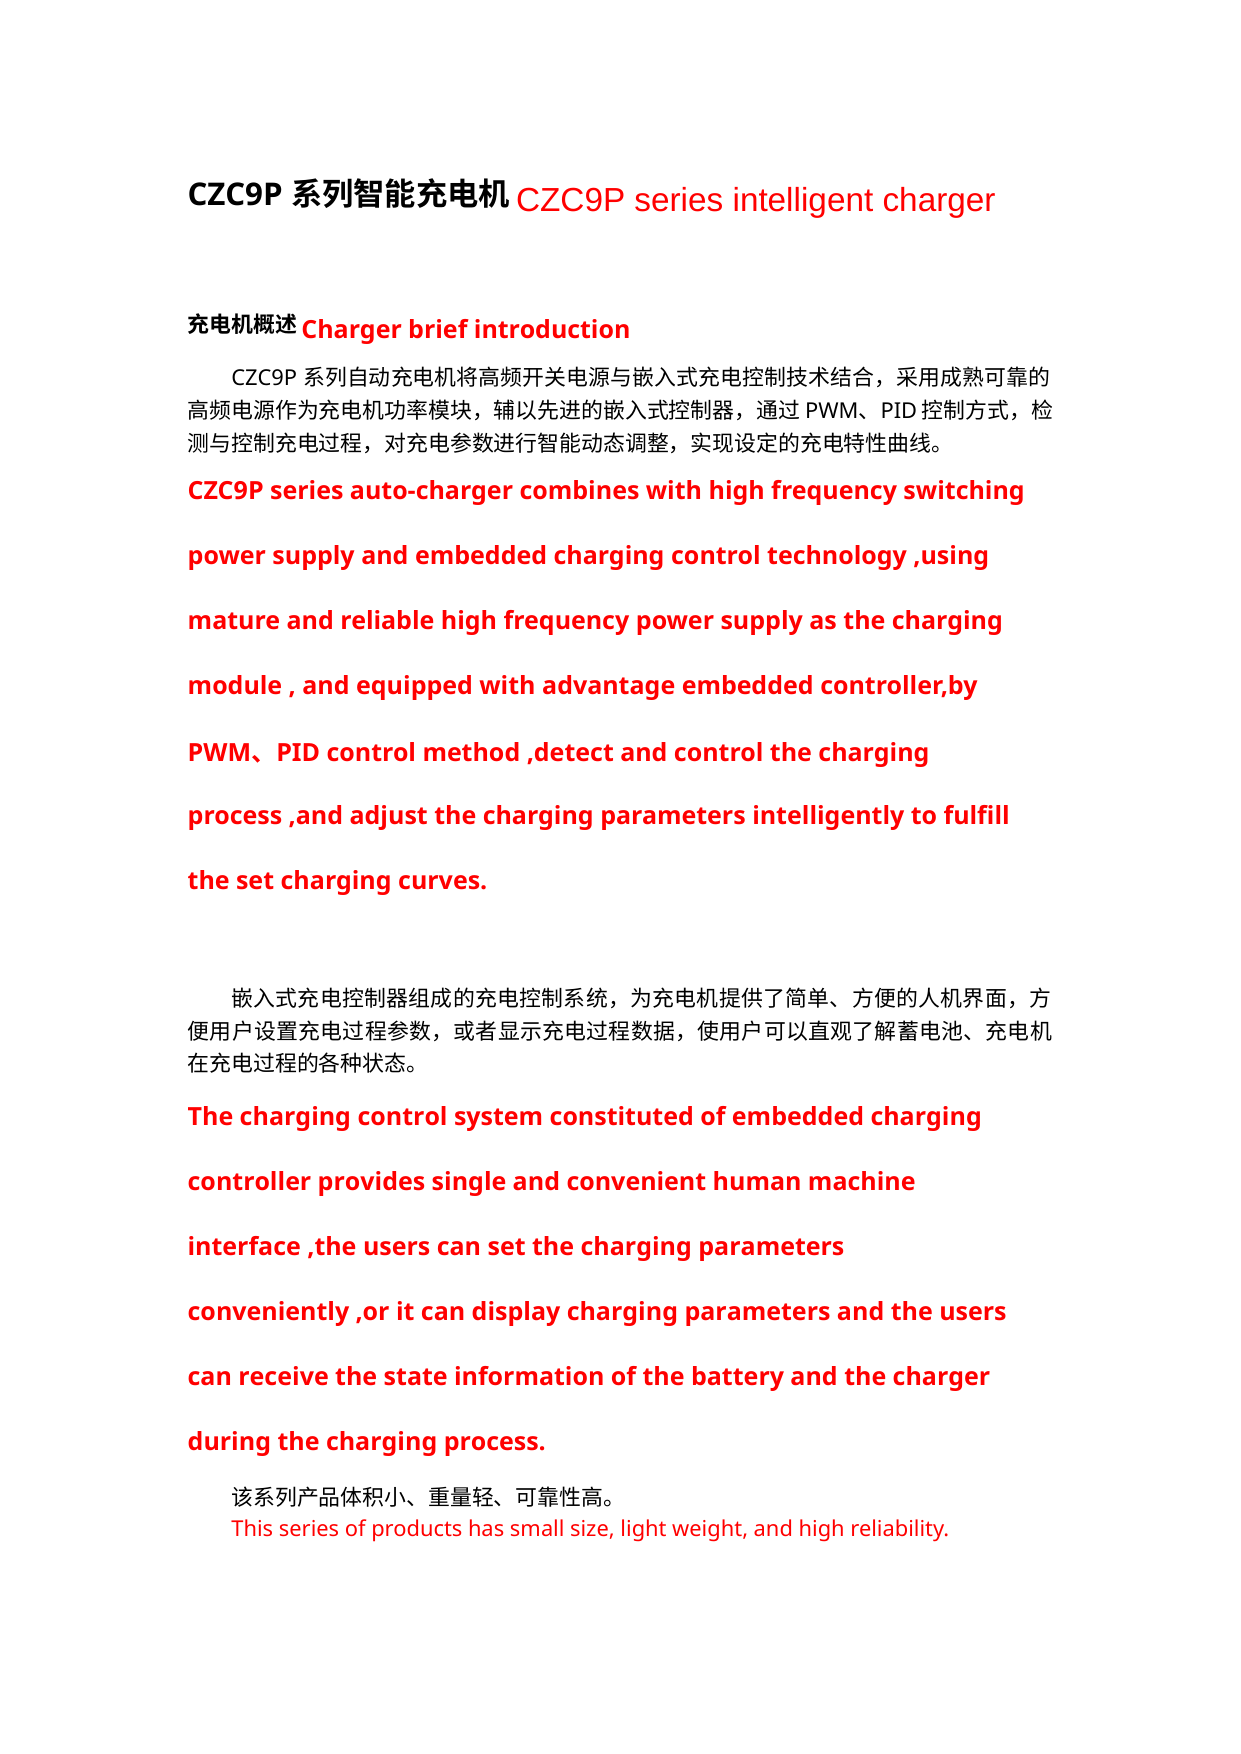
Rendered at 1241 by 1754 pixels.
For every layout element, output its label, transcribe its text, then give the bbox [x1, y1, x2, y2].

text The charging control system constituted of embedded charging controller provides single and convenient human machine interface ,the users can set the charging parameters conveniently ,or it can display charging parameters and the users can receive the state information of the battery and the charger during the charging process. [187, 1083, 1053, 1473]
text CZC9P series auto-charger combines with high frequency switching power supply and embedded charging control technology ,using mature and reliable high frequency power supply as the charging module , and equipped with advantage embedded controller,by PWM、PID control method ,detect and control the charging process ,and adjust the charging parameters intelligently to fulfill the set charging curves. [187, 458, 1053, 913]
text 该系列产品体积小、重量轻、可靠性高。 [187, 1479, 1053, 1512]
text CZC9P 系列智能充电机CZC9P series intelligent charger [187, 162, 1053, 227]
text 嵌入式充电控制器组成的充电控制系统，为充电机提供了简单、方便的人机界面，方便用户设置充电过程参数，或者显示充电过程数据，使用户可以直观了解蓄电池、充电机在充电过程的各种状态。 [187, 981, 1053, 1078]
text This series of products has small size, light weight, and high reliability. [187, 1512, 1053, 1544]
text 充电机概述Charger brief introduction [187, 293, 1053, 358]
text CZC9P 系列自动充电机将高频开关电源与嵌入式充电控制技术结合，采用成熟可靠的高频电源作为充电机功率模块，辅以先进的嵌入式控制器，通过PWM、PID控制方式，检测与控制充电过程，对充电参数进行智能动态调整，实现设定的充电特性曲线。 [187, 360, 1053, 458]
